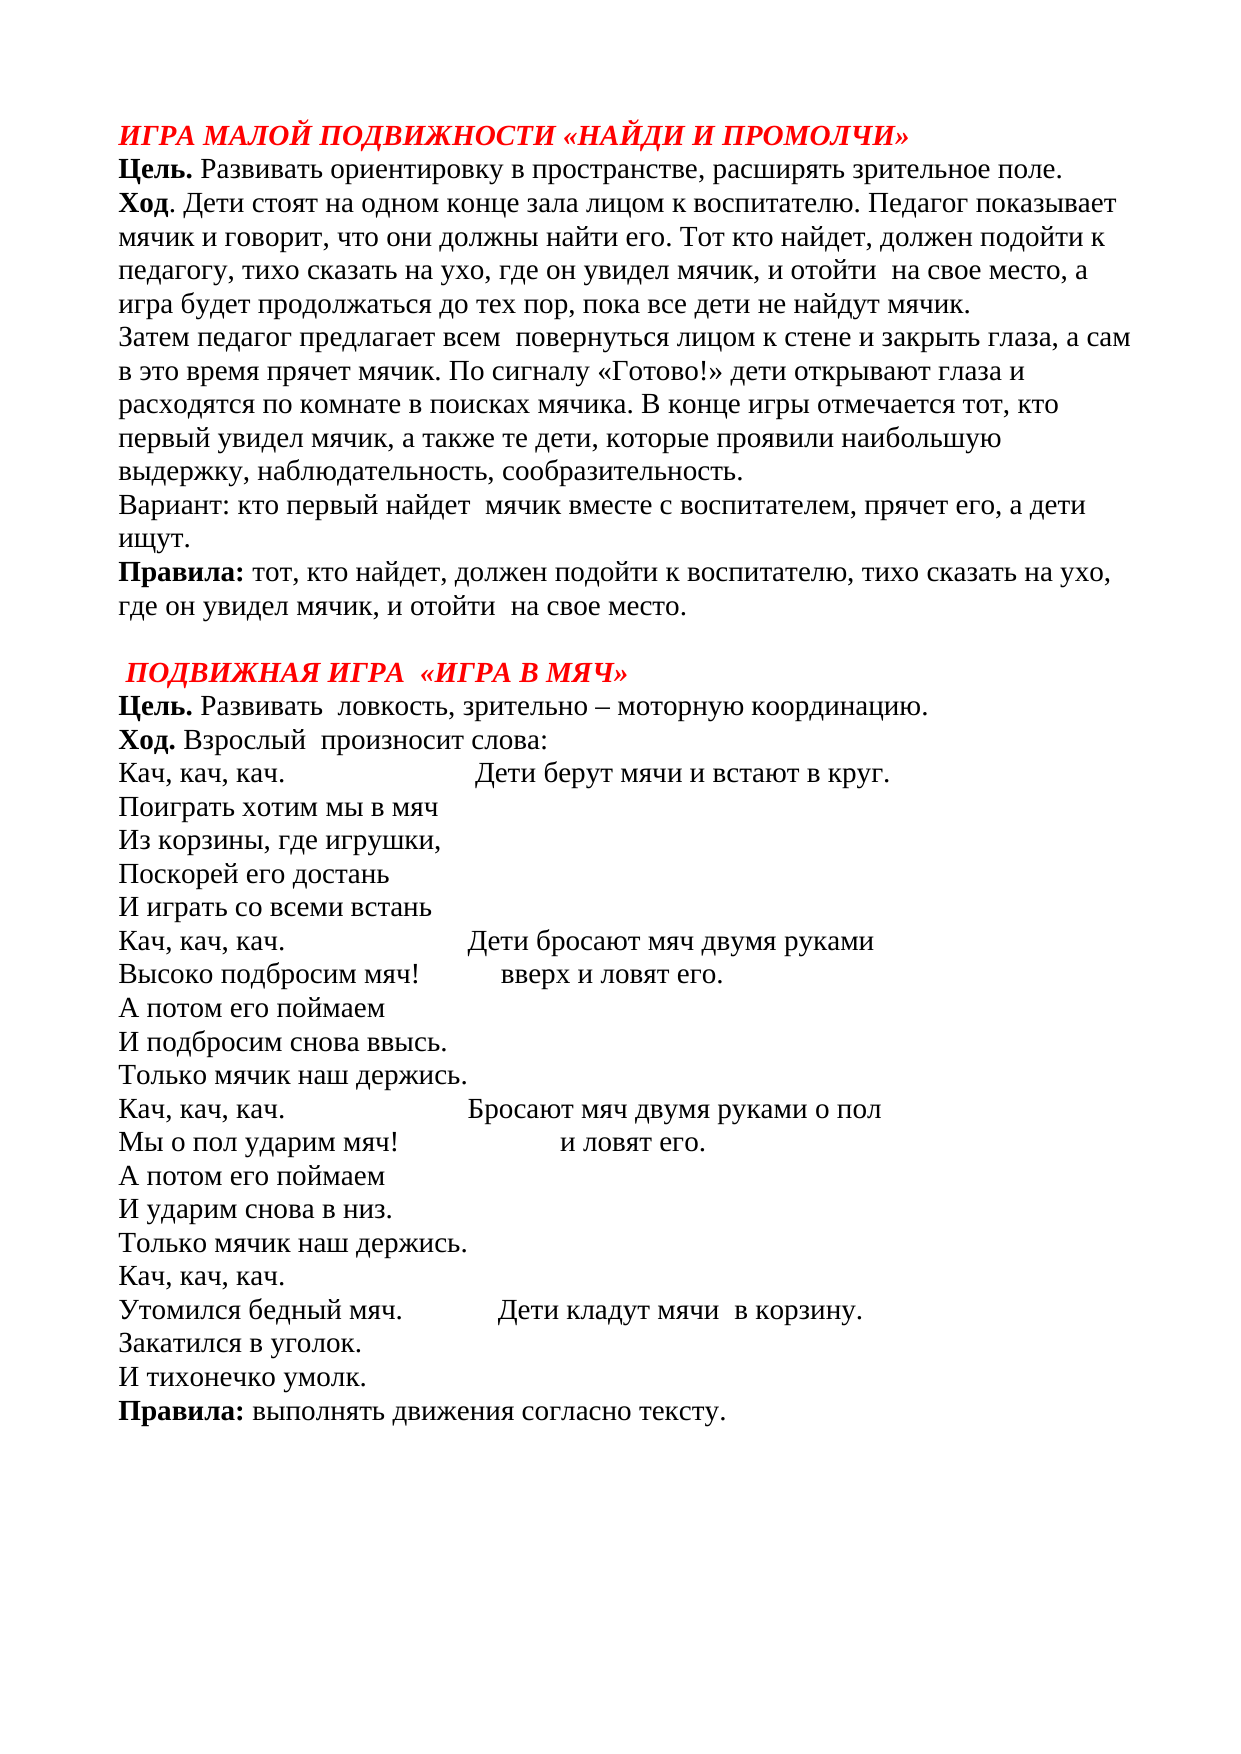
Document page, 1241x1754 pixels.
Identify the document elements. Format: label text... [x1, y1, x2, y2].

text Ход. Взрослый произносит слова: [118, 722, 1137, 755]
text Поиграть хотим мы в мяч [118, 789, 1137, 822]
text Высоко подбросим мяч! вверх и ловят его. [118, 957, 1137, 990]
text Кач, кач, кач. Дети бросают мяч двумя руками [118, 923, 1137, 957]
text Утомился бедный мяч. Дети кладут мячи в корзину. [118, 1292, 1137, 1326]
text Из корзины, где игрушки, [118, 822, 1137, 856]
text Правила: выполнять движения согласно тексту. [118, 1393, 1137, 1426]
text А потом его поймаем [118, 1158, 1137, 1191]
text И подбросим снова ввысь. [118, 1024, 1137, 1057]
text Кач, кач, кач. Дети берут мячи и встают в круг. [118, 755, 1137, 789]
text Только мячик наш держись. [118, 1225, 1137, 1258]
text Закатился в уголок. [118, 1326, 1137, 1359]
text Кач, кач, кач. [118, 1258, 1137, 1292]
text Поскорей его достань [118, 856, 1137, 889]
text ИГРА МАЛОЙ ПОДВИЖНОСТИ «НАЙДИ И ПРОМОЛЧИ» [118, 118, 1137, 152]
text Затем педагог предлагает всем повернуться лицом к стене и закрыть глаза, а сам в это время прячет мячик. По сигналу «Готово!» дети открывают глаза и расходятся по комнате в поисках мячика. В конце игры отмечается тот, кто первый увидел мячик, а также те дети, которые проявили наибольшую выдержку, наблюдательность, сообразительность. [118, 319, 1137, 487]
text И ударим снова в низ. [118, 1191, 1137, 1225]
text ПОДВИЖНАЯ ИГРА «ИГРА В МЯЧ» [118, 655, 1137, 688]
text И тихонечко умолк. [118, 1359, 1137, 1393]
text Цель. Развивать ловкость, зрительно – моторную координацию. [118, 688, 1137, 722]
text Вариант: кто первый найдет мячик вместе с воспитателем, прячет его, а дети ищут. [118, 487, 1137, 554]
text И играть со всеми встань [118, 889, 1137, 923]
text Правила: тот, кто найдет, должен подойти к воспитателю, тихо сказать на ухо, где он увидел мячик, и отойти на свое место. [118, 554, 1137, 621]
text Ход. Дети стоят на одном конце зала лицом к воспитателю. Педагог показывает мячик и говорит, что они должны найти его. Тот кто найдет, должен подойти к педагогу, тихо сказать на ухо, где он увидел мячик, и отойти на свое место, а игра будет продолжаться до тех пор, пока все дети не найдут мячик. [118, 185, 1137, 319]
text Мы о пол ударим мяч! и ловят его. [118, 1124, 1137, 1158]
text Цель. Развивать ориентировку в пространстве, расширять зрительное поле. [118, 152, 1137, 185]
text Кач, кач, кач. Бросают мяч двумя руками о пол [118, 1091, 1137, 1124]
text А потом его поймаем [118, 990, 1137, 1024]
text Только мячик наш держись. [118, 1057, 1137, 1091]
